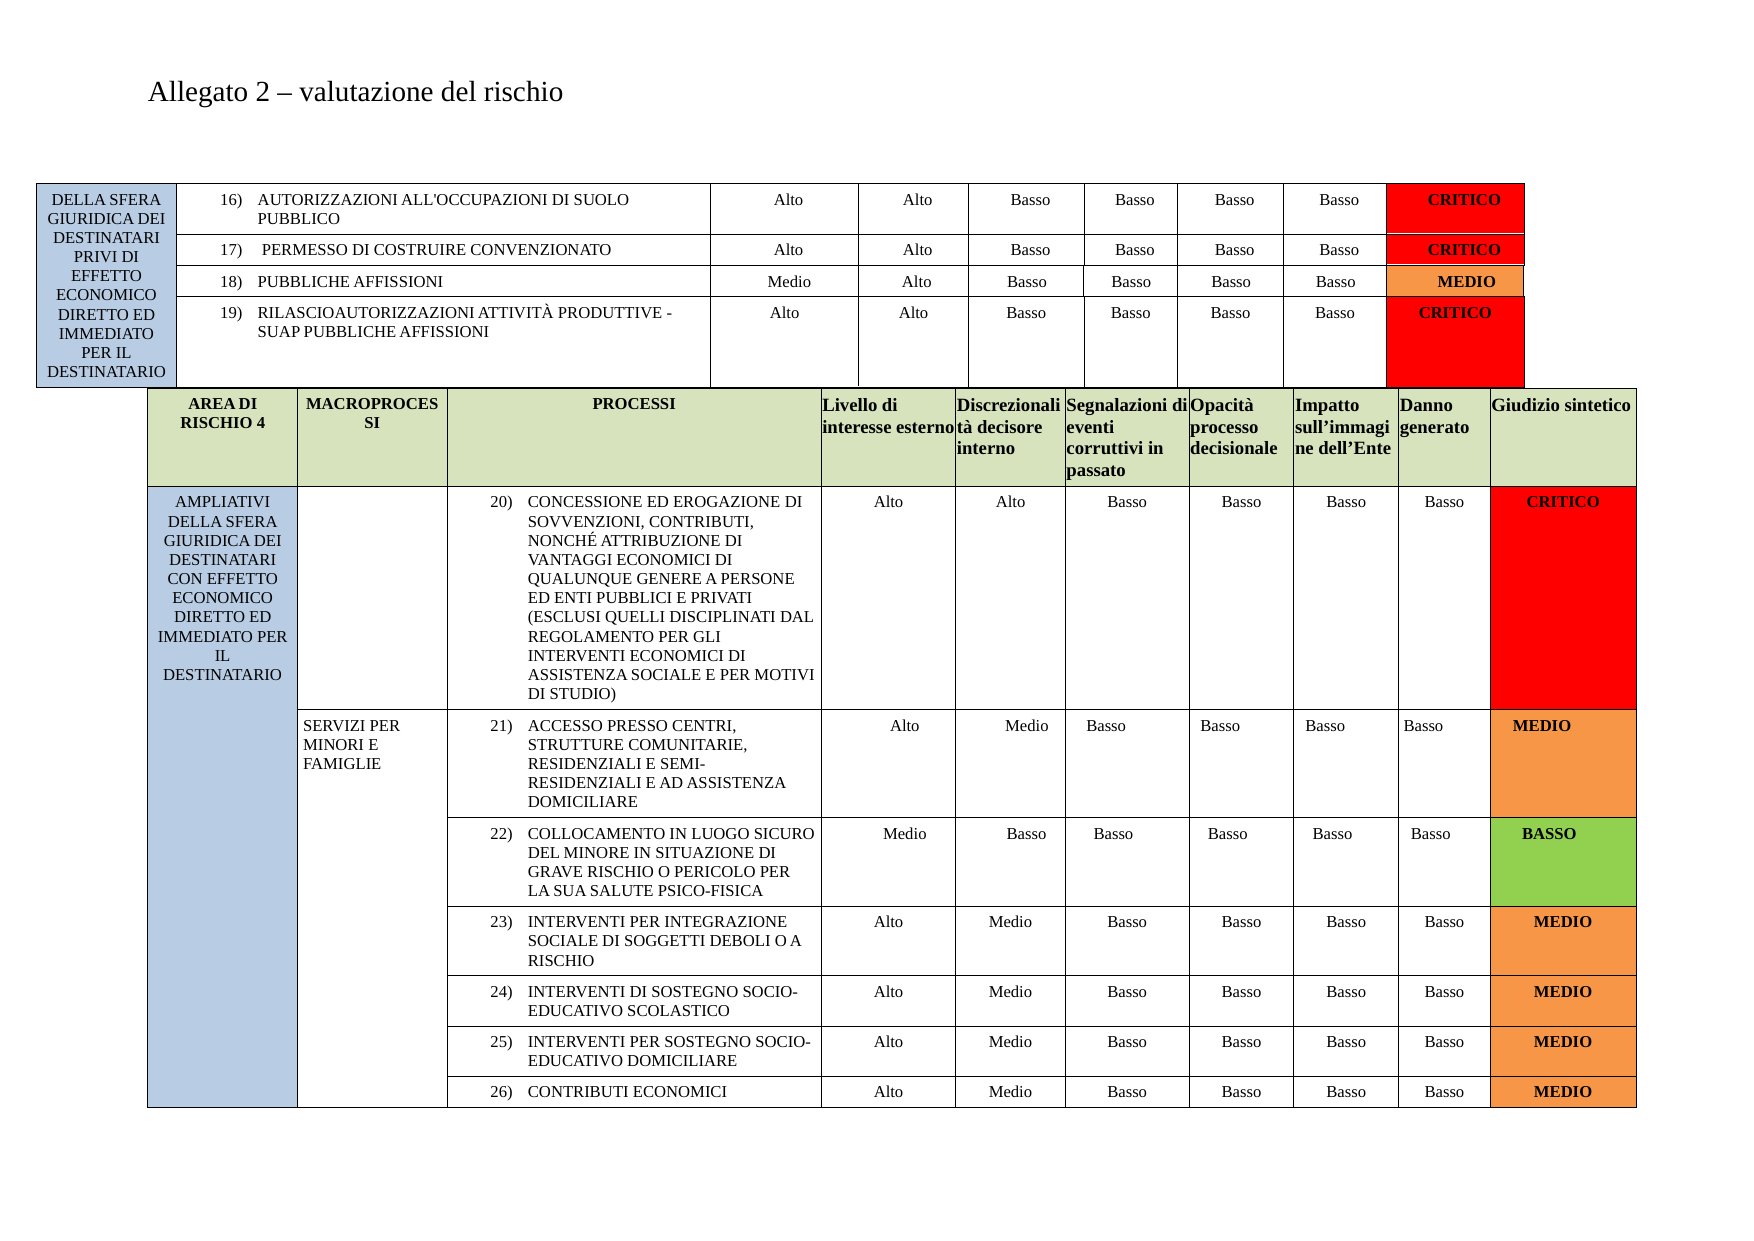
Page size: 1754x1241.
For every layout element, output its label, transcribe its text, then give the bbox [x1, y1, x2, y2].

table_cell MEDIO [1387, 266, 1523, 296]
table_cell Medio [956, 710, 1065, 817]
table_cell Basso [1178, 297, 1283, 387]
table_cell Basso [1284, 235, 1386, 264]
table_cell Alto [711, 235, 858, 264]
table_cell Medio [822, 818, 955, 906]
table_cell Basso [1399, 976, 1490, 1026]
table_header Danno generato [1399, 389, 1490, 486]
table_cell Basso [1085, 297, 1177, 387]
table_cell MEDIO [1491, 1077, 1636, 1107]
table_cell Medio [956, 907, 1065, 975]
table_cell Basso [969, 184, 1084, 233]
table_cell MEDIO [1491, 907, 1636, 975]
table_cell Alto [822, 907, 955, 975]
table_cell Medio [956, 976, 1065, 1026]
table_cell Basso [1190, 1027, 1293, 1076]
table_cell Basso [969, 266, 1083, 296]
table_cell Basso [969, 297, 1084, 387]
table_cell Basso [1399, 487, 1490, 709]
table_cell Basso [1190, 907, 1293, 975]
table_header AREA DI RISCHIO 4 [148, 389, 297, 486]
table_cell Basso [1294, 818, 1398, 906]
table_cell Alto [956, 487, 1065, 709]
table_cell Alto [822, 1077, 955, 1107]
table_cell Basso [1066, 487, 1189, 709]
table_cell RILASCIOAUTORIZZAZIONI ATTIVITÀ PRODUTTIVE - SUAP PUBBLICHE AFFISSIONI [177, 297, 710, 387]
table_cell Basso [1066, 907, 1189, 975]
table_header PROCESSI [448, 389, 821, 486]
table_cell Basso [1294, 487, 1398, 709]
table_cell INTERVENTI DI SOSTEGNO SOCIO-EDUCATIVO SCOLASTICO [448, 976, 821, 1026]
table_cell PERMESSO DI COSTRUIRE CONVENZIONATO [177, 235, 710, 264]
table_cell Basso [1284, 266, 1386, 296]
table_header Impatto sull’immagine dell’Ente [1294, 389, 1398, 486]
table_cell COLLOCAMENTO IN LUOGO SICURO DEL MINORE IN SITUAZIONE DI GRAVE RISCHIO O PERICOLO PER LA SUA SALUTE PSICO-FISICA [448, 818, 821, 906]
table_cell MEDIO [1491, 976, 1636, 1026]
table_cell Basso [1085, 184, 1177, 233]
table_header Giudizio sintetico [1491, 389, 1636, 486]
table_cell Basso [1084, 266, 1177, 296]
table_cell Basso [1399, 907, 1490, 975]
table_cell Basso [1294, 1027, 1398, 1076]
table_cell Basso [1399, 1077, 1490, 1107]
table_cell Basso [1399, 710, 1490, 817]
table_cell Basso [1190, 976, 1293, 1026]
table_cell Basso [1190, 487, 1293, 709]
table_cell [298, 487, 447, 709]
table_cell Alto [859, 266, 968, 296]
table_cell Basso [1066, 818, 1189, 906]
table_cell AMPLIATIVI DELLA SFERA GIURIDICA DEI DESTINATARI CON EFFETTO ECONOMICO DIRETTO ED IMMEDIATO PER IL DESTINATARIO [148, 487, 297, 1107]
table_cell Basso [956, 818, 1065, 906]
table_cell Alto [711, 184, 858, 233]
table_cell AUTORIZZAZIONI ALL'OCCUPAZIONI DI SUOLO PUBBLICO [177, 184, 710, 233]
table_cell CONCESSIONE ED EROGAZIONE DI SOVVENZIONI, CONTRIBUTI, NONCHÉ ATTRIBUZIONE DI VANTAGGI ECONOMICI DI QUALUNQUE GENERE A PERSONE ED ENTI PUBBLICI E PRIVATI (ESCLUSI QUELLI DISCIPLINATI DAL REGOLAMENTO PER GLI INTERVENTI ECONOMICI DI ASSISTENZA SOCIALE E PER MOTIVI DI STUDIO) [448, 487, 821, 709]
table_cell Basso [1294, 710, 1398, 817]
table_cell Basso [1399, 818, 1490, 906]
table_cell Basso [1085, 235, 1177, 264]
table_cell Basso [1190, 1077, 1293, 1107]
table_header Discrezionalità decisore interno [956, 389, 1065, 486]
table_cell Basso [1066, 710, 1189, 817]
table_cell Basso [1294, 1077, 1398, 1107]
table_header Segnalazioni di eventi corruttivi in passato [1066, 389, 1189, 486]
table_cell CRITICO [1387, 235, 1524, 264]
table_cell Basso [1284, 297, 1386, 387]
table_cell Basso [969, 235, 1084, 264]
table_cell Basso [1066, 1027, 1189, 1076]
table_cell Alto [711, 297, 858, 387]
table_header Livello di interesse esterno [822, 389, 955, 486]
table_cell Basso [1190, 710, 1293, 817]
table_cell Basso [1294, 907, 1398, 975]
table_header MACROPROCESSI [298, 389, 447, 486]
table_cell Basso [1066, 976, 1189, 1026]
table_cell Alto [822, 710, 955, 817]
table_header Opacità processo decisionale [1190, 389, 1293, 486]
table_cell Alto [822, 976, 955, 1026]
table_cell ACCESSO PRESSO CENTRI, STRUTTURE COMUNITARIE, RESIDENZIALI E SEMI-RESIDENZIALI E AD ASSISTENZA DOMICILIARE [448, 710, 821, 817]
table_cell Basso [1399, 1027, 1490, 1076]
table_cell CRITICO [1387, 184, 1524, 233]
table_cell Alto [859, 184, 968, 233]
table_cell Alto [858, 297, 968, 387]
table_cell Alto [822, 1027, 955, 1076]
table_cell Medio [711, 266, 858, 296]
table_cell Basso [1284, 184, 1386, 233]
table_cell Medio [956, 1077, 1065, 1107]
table_cell Alto [822, 487, 955, 709]
table_cell CRITICO [1491, 487, 1636, 709]
table_cell INTERVENTI PER SOSTEGNO SOCIO-EDUCATIVO DOMICILIARE [448, 1027, 821, 1076]
table_cell Basso [1178, 184, 1283, 233]
table_cell INTERVENTI PER INTEGRAZIONE SOCIALE DI SOGGETTI DEBOLI O A RISCHIO [448, 907, 821, 975]
table_cell Basso [1178, 235, 1283, 264]
table_cell MEDIO [1491, 710, 1636, 817]
table_cell Basso [1066, 1077, 1189, 1107]
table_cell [448, 1077, 821, 1107]
table_cell Basso [1190, 818, 1293, 906]
table_cell Basso [1294, 976, 1398, 1026]
table_cell MEDIO [1491, 1027, 1636, 1076]
table_cell Alto [859, 235, 968, 264]
table_cell SERVIZI PER MINORI E FAMIGLIE [298, 710, 447, 1107]
table_cell Medio [956, 1027, 1065, 1076]
table_cell Basso [1178, 266, 1283, 296]
table_cell CRITICO [1387, 297, 1524, 387]
table_cell BASSO [1491, 818, 1636, 906]
table_cell PUBBLICHE AFFISSIONI [177, 266, 710, 296]
